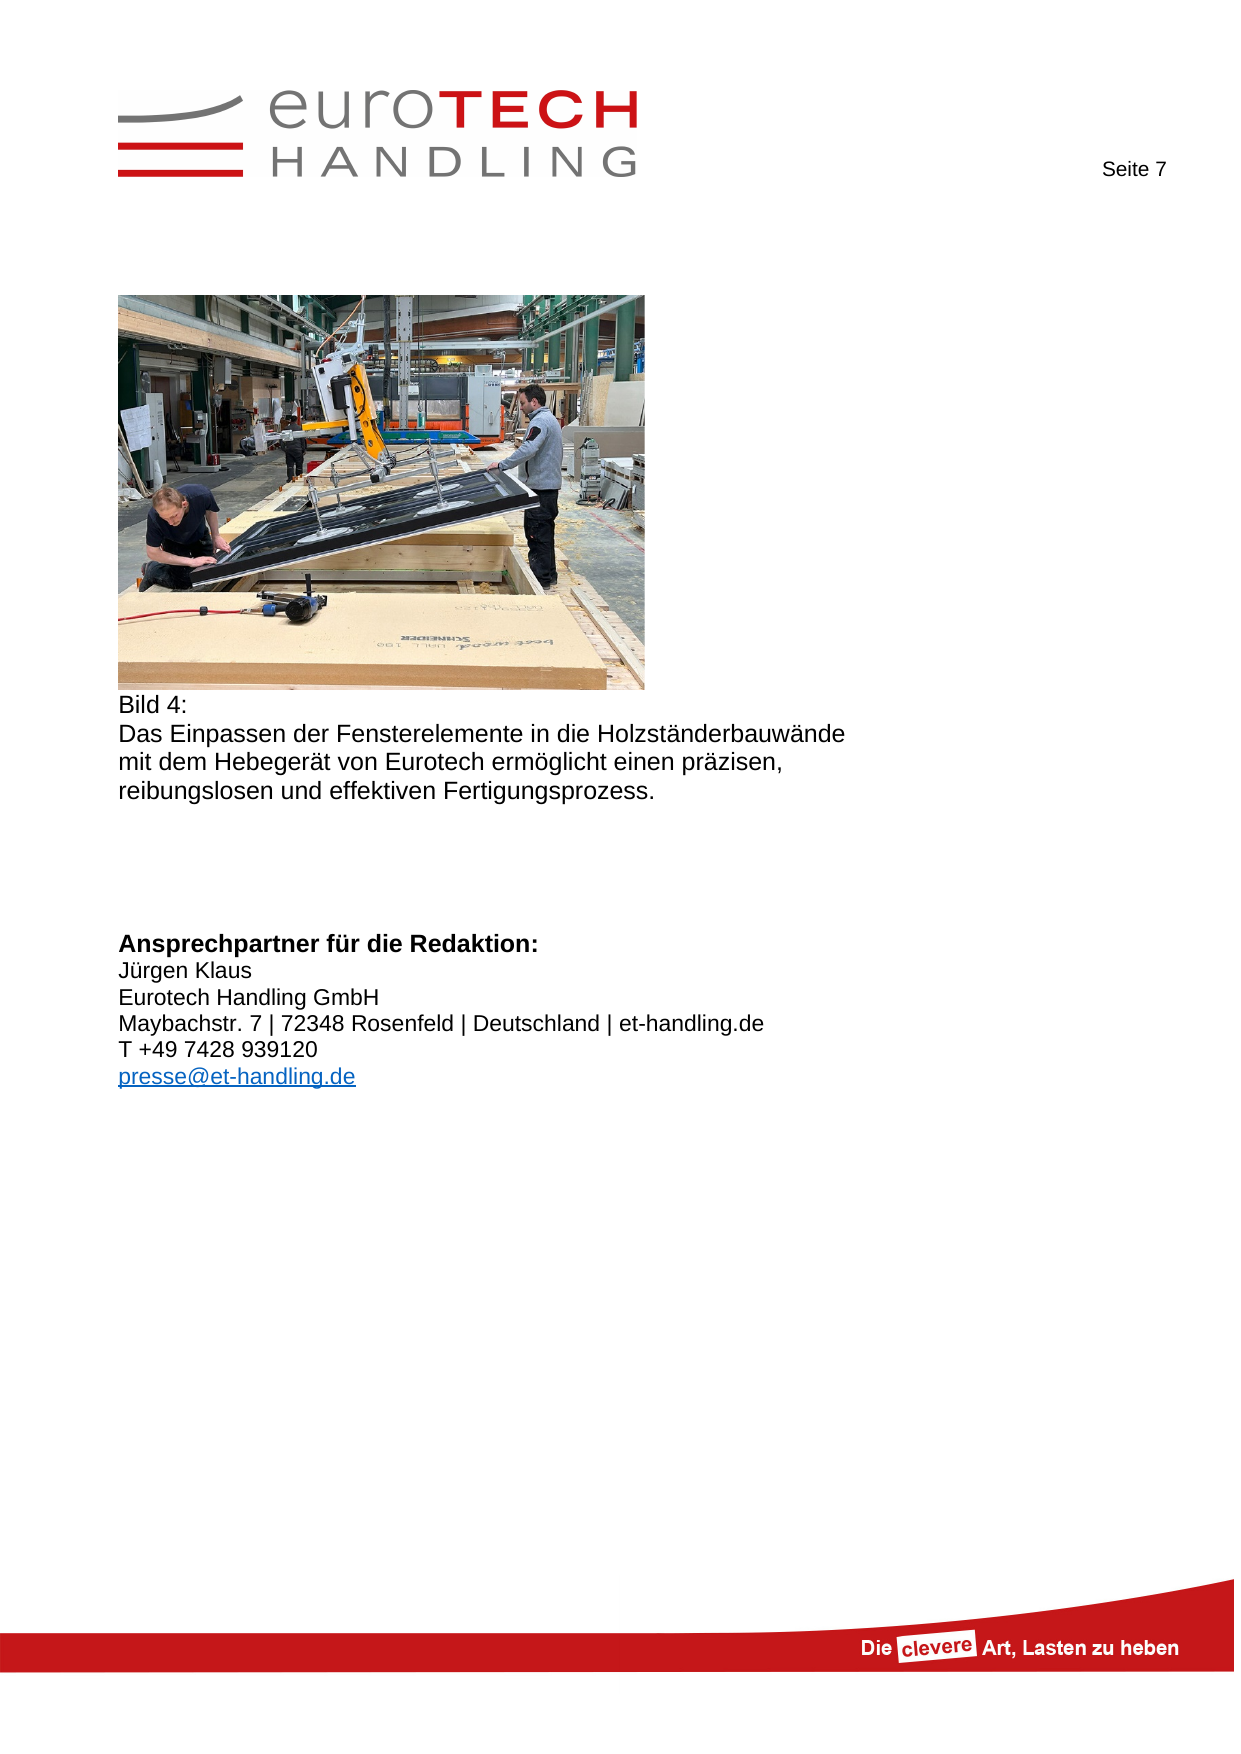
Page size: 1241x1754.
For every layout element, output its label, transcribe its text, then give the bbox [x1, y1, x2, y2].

text Jürgen Klaus Eurotech Handling GmbH Maybachstr. 7 | 72348 Rosenfeld | Deutschland | et-handling.de T +49 7428 939120 presse@et-handling.de [118, 957, 856, 1089]
text Ansprechpartner für die Redaktion: [118, 928, 856, 957]
text Das Einpassen der Fensterelemente in die Holzständerbauwände mit dem Hebegerät von Eurotech ermöglicht einen präzisen, reibungslosen und effektiven Fertigungsprozess. [118, 718, 856, 805]
picture [118, 295, 645, 690]
picture [118, 90, 637, 177]
text Bild 4: [118, 690, 856, 718]
picture [0, 1575, 1235, 1694]
